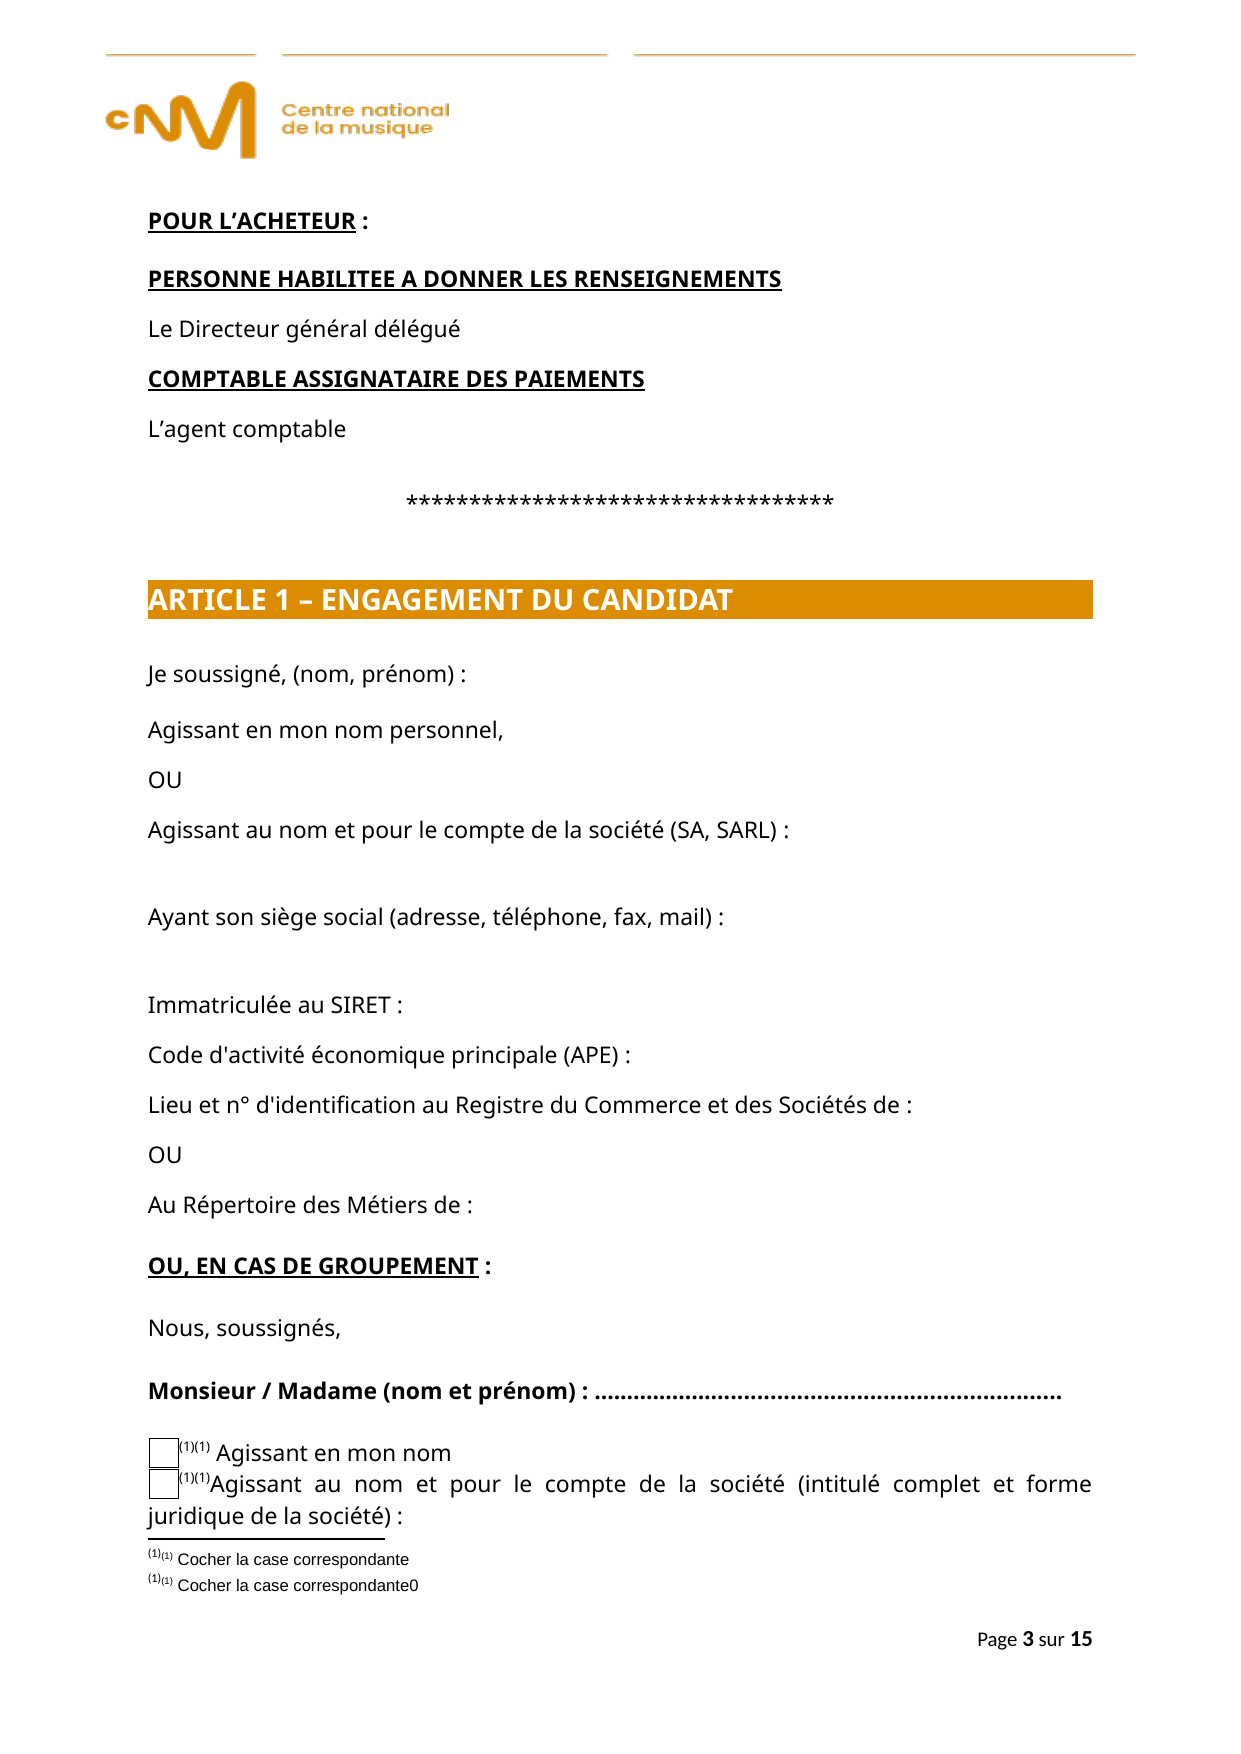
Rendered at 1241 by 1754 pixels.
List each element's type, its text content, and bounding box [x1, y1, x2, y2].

text Je soussigné, (nom, prénom) : [148, 662, 1093, 687]
text POUR L’ACHETEUR : [148, 205, 1093, 236]
text PERSONNE HABILITEE A DONNER LES RENSEIGNEMENTS [148, 267, 1093, 292]
text Ayant son siège social (adresse, téléphone, fax, mail) : [148, 906, 1093, 931]
text Nous, soussignés, [148, 1312, 1093, 1343]
text (1) Agissant en mon nom [148, 1437, 1093, 1468]
text Lieu et n° d'identification au Registre du Commerce et des Sociétés de : [148, 1093, 1093, 1118]
text Monsieur / Madame (nom et prénom) : [148, 1374, 1093, 1406]
text COMPTABLE ASSIGNATAIRE DES PAIEMENTS [148, 367, 1093, 392]
text Au Répertoire des Métiers de : [148, 1193, 1093, 1218]
text Le Directeur général délégué [148, 317, 1093, 342]
text Agissant au nom et pour le compte de la société (SA, SARL) : [148, 818, 1093, 843]
text L’agent comptable [148, 417, 1093, 442]
text ********************************** [148, 492, 1093, 517]
text OU [148, 768, 1093, 793]
text Code d'activité économique principale (APE) : [148, 1043, 1093, 1068]
text Agissant en mon nom personnel, [148, 718, 1093, 743]
text Immatriculée au SIRET : [148, 993, 1093, 1018]
subtitle ARTICLE 1 – ENGAGEMENT DU CANDIDAT [148, 580, 1093, 619]
text OU [148, 1143, 1093, 1168]
text (1)Agissant au nom et pour le compte de la société (intitulé complet et forme juridique de la société) : [148, 1468, 1093, 1531]
text OU, en cas de groupement : [148, 1249, 1093, 1281]
